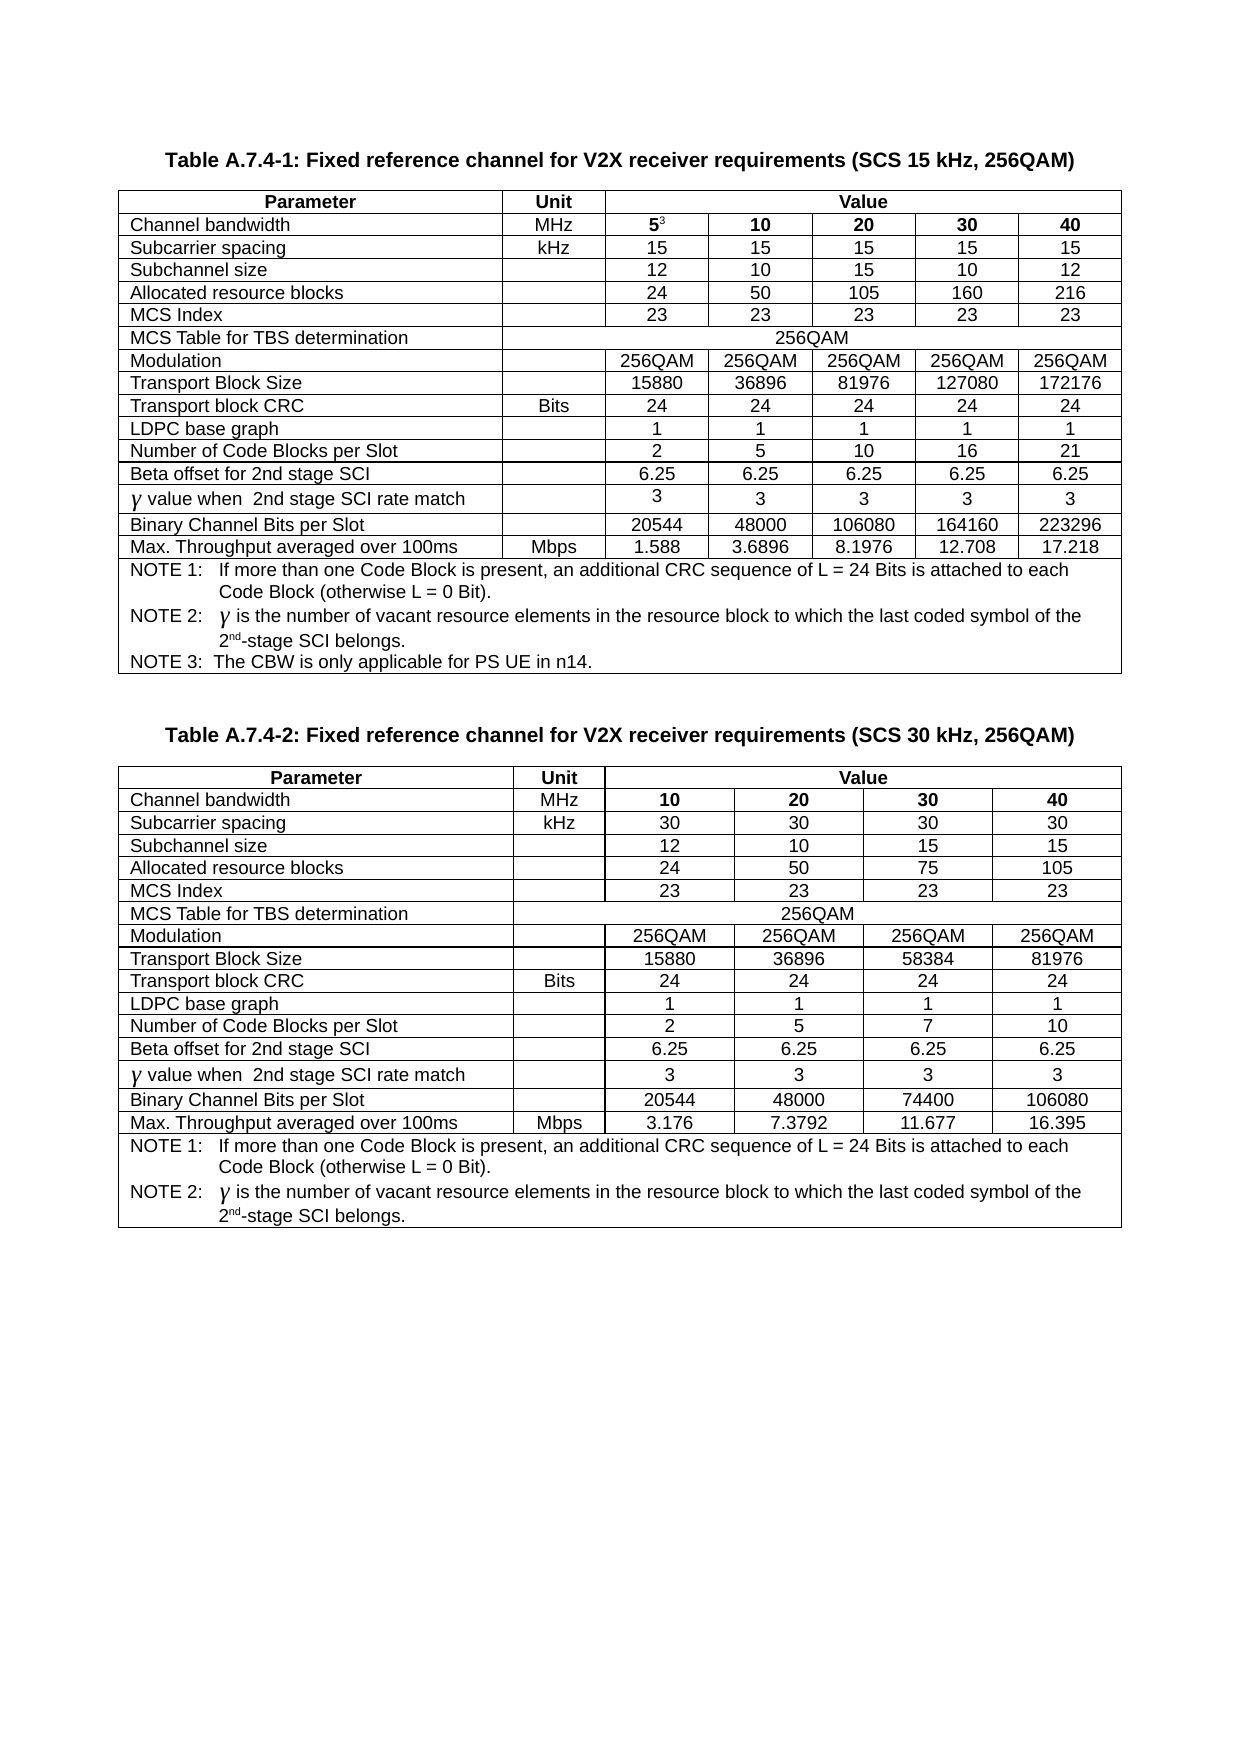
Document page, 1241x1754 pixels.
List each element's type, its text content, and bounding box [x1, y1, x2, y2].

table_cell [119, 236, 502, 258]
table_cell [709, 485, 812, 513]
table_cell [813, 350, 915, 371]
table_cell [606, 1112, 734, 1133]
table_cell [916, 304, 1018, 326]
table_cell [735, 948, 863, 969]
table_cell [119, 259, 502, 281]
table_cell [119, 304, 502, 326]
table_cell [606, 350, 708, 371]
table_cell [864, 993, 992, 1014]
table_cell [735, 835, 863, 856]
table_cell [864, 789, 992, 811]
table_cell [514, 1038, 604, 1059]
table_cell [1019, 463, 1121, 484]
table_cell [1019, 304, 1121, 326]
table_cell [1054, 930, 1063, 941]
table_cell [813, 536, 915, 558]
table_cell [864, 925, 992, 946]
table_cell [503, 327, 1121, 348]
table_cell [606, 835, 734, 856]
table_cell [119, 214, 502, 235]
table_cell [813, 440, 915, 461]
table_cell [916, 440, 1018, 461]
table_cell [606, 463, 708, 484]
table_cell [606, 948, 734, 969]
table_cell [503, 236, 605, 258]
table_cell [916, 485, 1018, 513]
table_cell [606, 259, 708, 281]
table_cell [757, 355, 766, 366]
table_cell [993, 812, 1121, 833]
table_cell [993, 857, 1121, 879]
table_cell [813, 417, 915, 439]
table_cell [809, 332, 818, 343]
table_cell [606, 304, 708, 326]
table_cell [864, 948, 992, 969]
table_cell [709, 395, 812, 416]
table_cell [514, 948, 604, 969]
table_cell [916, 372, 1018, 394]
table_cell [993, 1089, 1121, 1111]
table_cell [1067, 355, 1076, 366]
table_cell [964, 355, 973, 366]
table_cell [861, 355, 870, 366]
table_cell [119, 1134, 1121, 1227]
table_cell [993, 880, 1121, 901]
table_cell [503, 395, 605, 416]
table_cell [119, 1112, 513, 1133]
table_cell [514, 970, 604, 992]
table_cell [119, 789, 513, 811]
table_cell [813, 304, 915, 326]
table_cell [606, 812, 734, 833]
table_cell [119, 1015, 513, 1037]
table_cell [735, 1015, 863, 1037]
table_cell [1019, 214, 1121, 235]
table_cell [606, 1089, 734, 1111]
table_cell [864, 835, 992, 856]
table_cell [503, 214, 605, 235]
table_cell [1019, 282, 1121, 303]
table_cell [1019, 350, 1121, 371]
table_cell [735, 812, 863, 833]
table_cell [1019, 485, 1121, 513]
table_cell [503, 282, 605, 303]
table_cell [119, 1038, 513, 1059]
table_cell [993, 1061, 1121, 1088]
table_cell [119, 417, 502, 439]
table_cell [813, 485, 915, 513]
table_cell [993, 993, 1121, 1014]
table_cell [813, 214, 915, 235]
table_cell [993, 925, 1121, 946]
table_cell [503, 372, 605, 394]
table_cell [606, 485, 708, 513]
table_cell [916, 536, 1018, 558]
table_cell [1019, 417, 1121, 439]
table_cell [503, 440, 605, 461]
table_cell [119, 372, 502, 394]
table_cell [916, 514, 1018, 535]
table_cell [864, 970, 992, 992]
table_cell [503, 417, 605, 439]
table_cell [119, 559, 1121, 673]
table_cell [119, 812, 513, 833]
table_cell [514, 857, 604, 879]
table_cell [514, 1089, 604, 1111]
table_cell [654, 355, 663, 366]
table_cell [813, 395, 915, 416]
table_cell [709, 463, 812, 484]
text Table A.7.4-2: Fixed reference channel for V2X receiver requirements (SCS 30 kHz, 256QAM) [118, 723, 1122, 747]
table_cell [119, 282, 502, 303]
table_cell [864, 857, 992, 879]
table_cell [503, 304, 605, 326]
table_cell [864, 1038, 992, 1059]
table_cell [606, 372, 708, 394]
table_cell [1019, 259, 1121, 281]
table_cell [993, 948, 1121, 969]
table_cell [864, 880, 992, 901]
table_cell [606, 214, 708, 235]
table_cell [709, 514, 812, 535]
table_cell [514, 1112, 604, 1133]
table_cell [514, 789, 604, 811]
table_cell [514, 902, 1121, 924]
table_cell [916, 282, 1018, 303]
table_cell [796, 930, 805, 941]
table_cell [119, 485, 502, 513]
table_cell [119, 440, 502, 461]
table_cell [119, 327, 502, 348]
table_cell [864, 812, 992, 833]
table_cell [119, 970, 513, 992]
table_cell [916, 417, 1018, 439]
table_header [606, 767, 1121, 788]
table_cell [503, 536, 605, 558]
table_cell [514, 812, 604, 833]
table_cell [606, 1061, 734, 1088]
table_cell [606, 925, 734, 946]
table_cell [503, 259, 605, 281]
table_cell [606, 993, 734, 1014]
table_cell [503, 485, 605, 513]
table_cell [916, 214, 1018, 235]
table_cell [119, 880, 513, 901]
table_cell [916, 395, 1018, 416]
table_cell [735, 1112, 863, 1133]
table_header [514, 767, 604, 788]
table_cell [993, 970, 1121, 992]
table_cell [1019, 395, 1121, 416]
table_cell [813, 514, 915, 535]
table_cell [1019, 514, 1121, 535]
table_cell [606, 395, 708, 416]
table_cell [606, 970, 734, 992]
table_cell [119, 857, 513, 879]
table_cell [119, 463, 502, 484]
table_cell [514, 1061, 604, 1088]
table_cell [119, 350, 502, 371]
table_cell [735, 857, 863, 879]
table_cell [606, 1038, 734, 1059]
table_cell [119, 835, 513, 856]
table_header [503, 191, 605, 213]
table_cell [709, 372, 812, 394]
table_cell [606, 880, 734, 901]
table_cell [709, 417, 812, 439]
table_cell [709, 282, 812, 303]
text Table A.7.4-1: Fixed reference channel for V2X receiver requirements (SCS 15 kHz, 256QAM) [118, 147, 1122, 171]
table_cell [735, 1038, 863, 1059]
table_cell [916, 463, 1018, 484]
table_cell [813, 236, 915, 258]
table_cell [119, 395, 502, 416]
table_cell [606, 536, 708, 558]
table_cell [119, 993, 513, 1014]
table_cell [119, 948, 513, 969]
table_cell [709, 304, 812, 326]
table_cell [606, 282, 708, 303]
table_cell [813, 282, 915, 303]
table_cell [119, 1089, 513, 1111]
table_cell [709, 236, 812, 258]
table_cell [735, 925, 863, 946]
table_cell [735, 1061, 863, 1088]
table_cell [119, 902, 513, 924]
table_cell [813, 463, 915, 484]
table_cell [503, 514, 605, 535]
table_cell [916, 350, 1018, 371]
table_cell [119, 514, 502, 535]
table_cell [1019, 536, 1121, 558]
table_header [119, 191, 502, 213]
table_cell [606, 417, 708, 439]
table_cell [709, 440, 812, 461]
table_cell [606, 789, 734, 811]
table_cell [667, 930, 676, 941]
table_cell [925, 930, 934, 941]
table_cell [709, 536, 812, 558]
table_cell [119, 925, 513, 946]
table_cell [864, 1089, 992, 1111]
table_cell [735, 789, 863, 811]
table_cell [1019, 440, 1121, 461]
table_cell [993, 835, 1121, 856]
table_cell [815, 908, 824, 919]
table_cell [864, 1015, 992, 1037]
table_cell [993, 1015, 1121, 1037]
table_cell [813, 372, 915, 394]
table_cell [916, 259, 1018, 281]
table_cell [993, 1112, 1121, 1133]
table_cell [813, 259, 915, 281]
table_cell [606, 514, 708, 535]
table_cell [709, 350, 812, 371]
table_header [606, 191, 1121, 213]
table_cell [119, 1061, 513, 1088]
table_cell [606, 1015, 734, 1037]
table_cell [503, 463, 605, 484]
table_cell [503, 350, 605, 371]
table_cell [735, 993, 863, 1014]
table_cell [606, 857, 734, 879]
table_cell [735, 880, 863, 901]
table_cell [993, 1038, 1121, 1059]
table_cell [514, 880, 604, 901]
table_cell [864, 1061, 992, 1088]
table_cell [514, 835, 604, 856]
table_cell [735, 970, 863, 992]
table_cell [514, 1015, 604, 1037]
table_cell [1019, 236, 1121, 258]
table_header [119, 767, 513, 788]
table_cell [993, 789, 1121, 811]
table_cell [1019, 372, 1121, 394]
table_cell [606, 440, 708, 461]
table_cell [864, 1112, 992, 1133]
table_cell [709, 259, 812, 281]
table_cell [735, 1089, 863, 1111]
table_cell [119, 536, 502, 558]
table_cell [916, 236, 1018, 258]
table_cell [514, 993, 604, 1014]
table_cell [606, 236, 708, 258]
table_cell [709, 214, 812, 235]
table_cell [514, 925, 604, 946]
